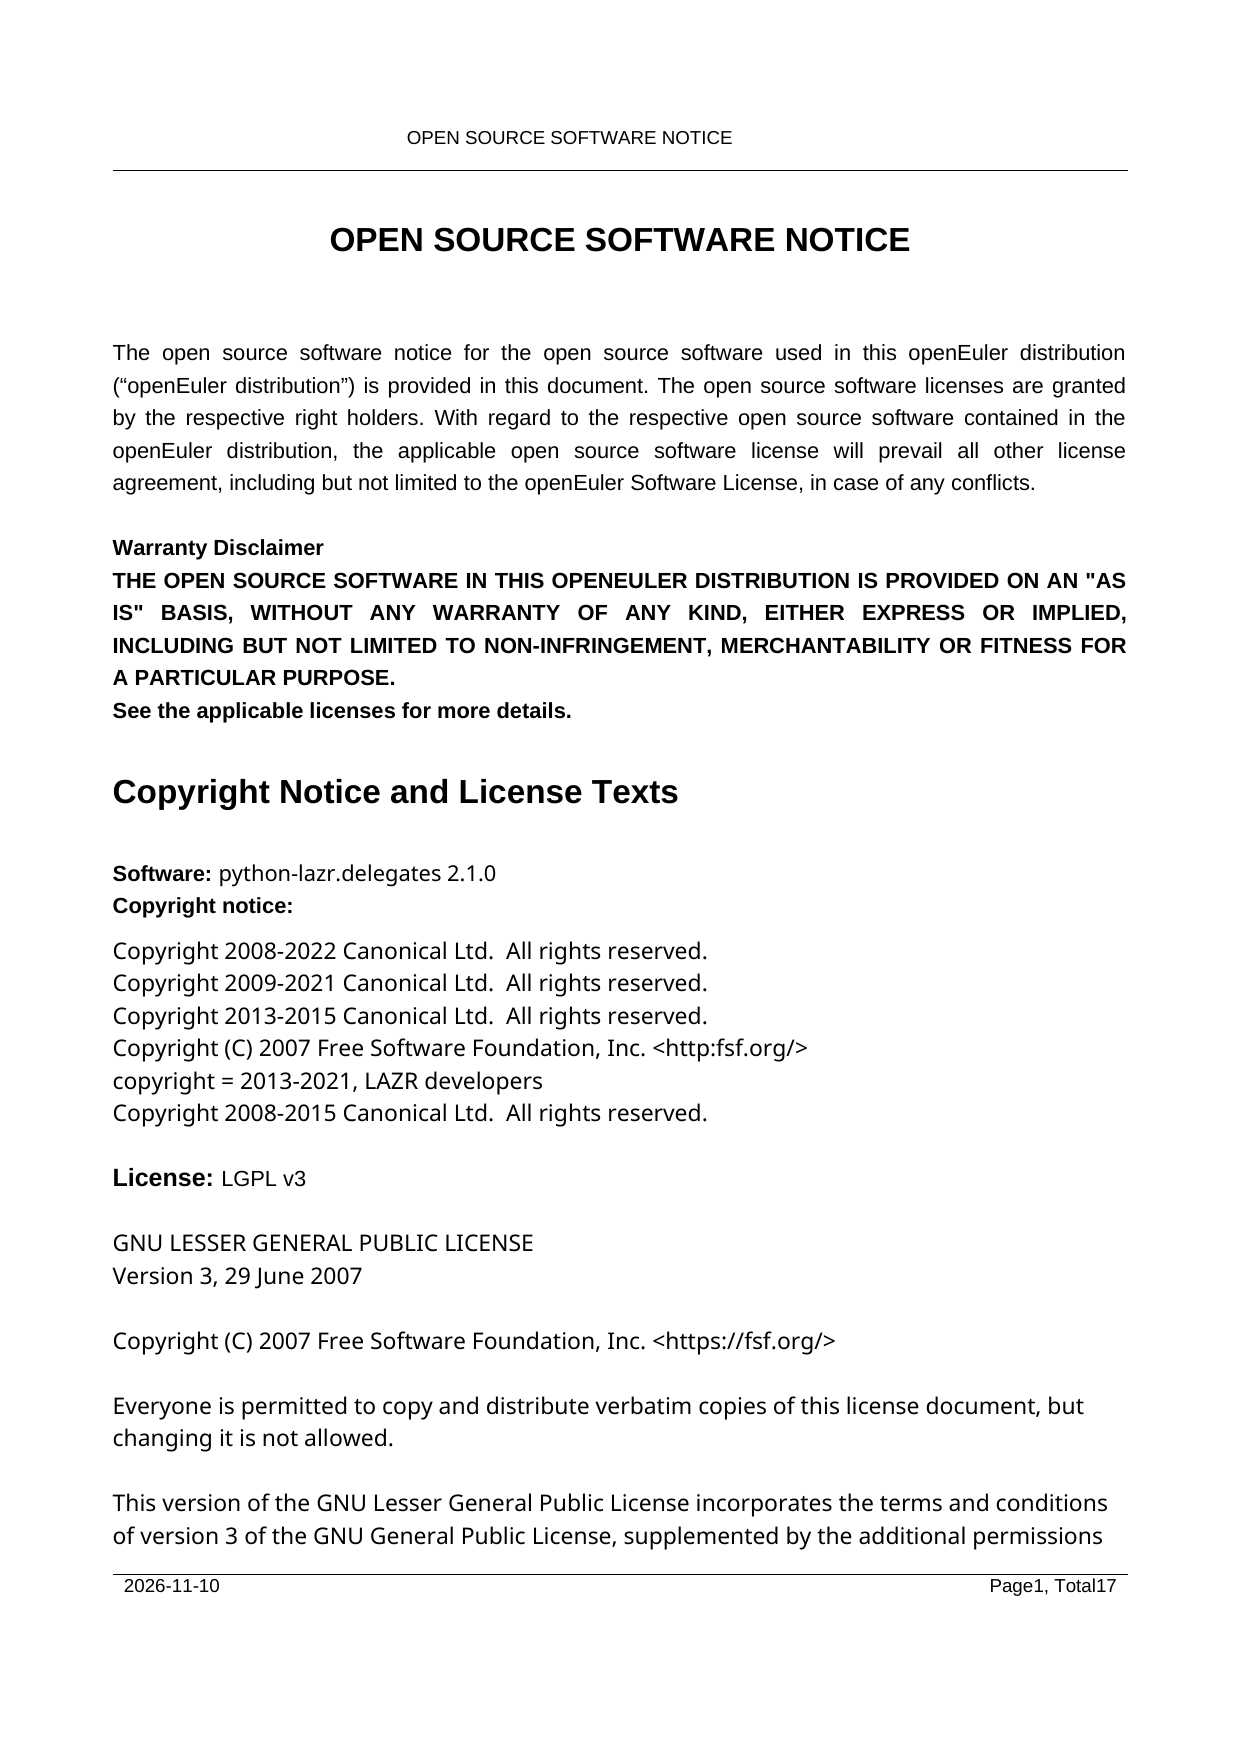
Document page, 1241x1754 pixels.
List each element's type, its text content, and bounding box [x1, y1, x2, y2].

text THE OPEN SOURCE SOFTWARE IN THIS OPENEULER DISTRIBUTION IS PROVIDED ON AN "AS IS" BASIS, WITHOUT ANY WARRANTY OF ANY KIND, EITHER EXPRESS OR IMPLIED, INCLUDING BUT NOT LIMITED TO NON-INFRINGEMENT, MERCHANTABILITY OR FITNESS FOR A PARTICULAR PURPOSE. See the applicable licenses for more details. [112, 564, 1128, 726]
text Copyright 2008-2022 Canonical Ltd. All rights reserved. Copyright 2009-2021 Canonical Ltd. All rights reserved. Copyright 2013-2015 Canonical Ltd. All rights reserved. Copyright (C) 2007 Free Software Foundation, Inc. <http:fsf.org/> copyright = 2013-2021, LAZR developers Copyright 2008-2015 Canonical Ltd. All rights reserved. [112, 934, 1128, 1161]
text OPEN SOURCE SOFTWARE NOTICE [112, 206, 1128, 271]
text Copyright Notice and License Texts [112, 759, 1128, 824]
text License: LGPL v3 [112, 1161, 1128, 1194]
title Software: python-lazr.delegates 2.1.0 [112, 856, 1128, 889]
text Copyright (C) 2007 Free Software Foundation, Inc. <https://fsf.org/> [112, 1324, 1128, 1356]
text Warranty Disclaimer [112, 531, 1128, 564]
text Copyright notice: [112, 889, 1128, 921]
text The open source software notice for the open source software used in this openEuler distribution (“openEuler distribution”) is provided in this document. The open source software licenses are granted by the respective right holders. With regard to the respective open source software contained in the openEuler distribution, the applicable open source software license will prevail all other license agreement, including but not limited to the openEuler Software License, in case of any conflicts. [112, 336, 1128, 499]
text Version 3, 29 June 2007 [112, 1259, 1128, 1291]
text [112, 1486, 1128, 1551]
text Everyone is permitted to copy and distribute verbatim copies of this license document, but changing it is not allowed. [112, 1389, 1128, 1454]
text GNU LESSER GENERAL PUBLIC LICENSE [112, 1226, 1128, 1259]
